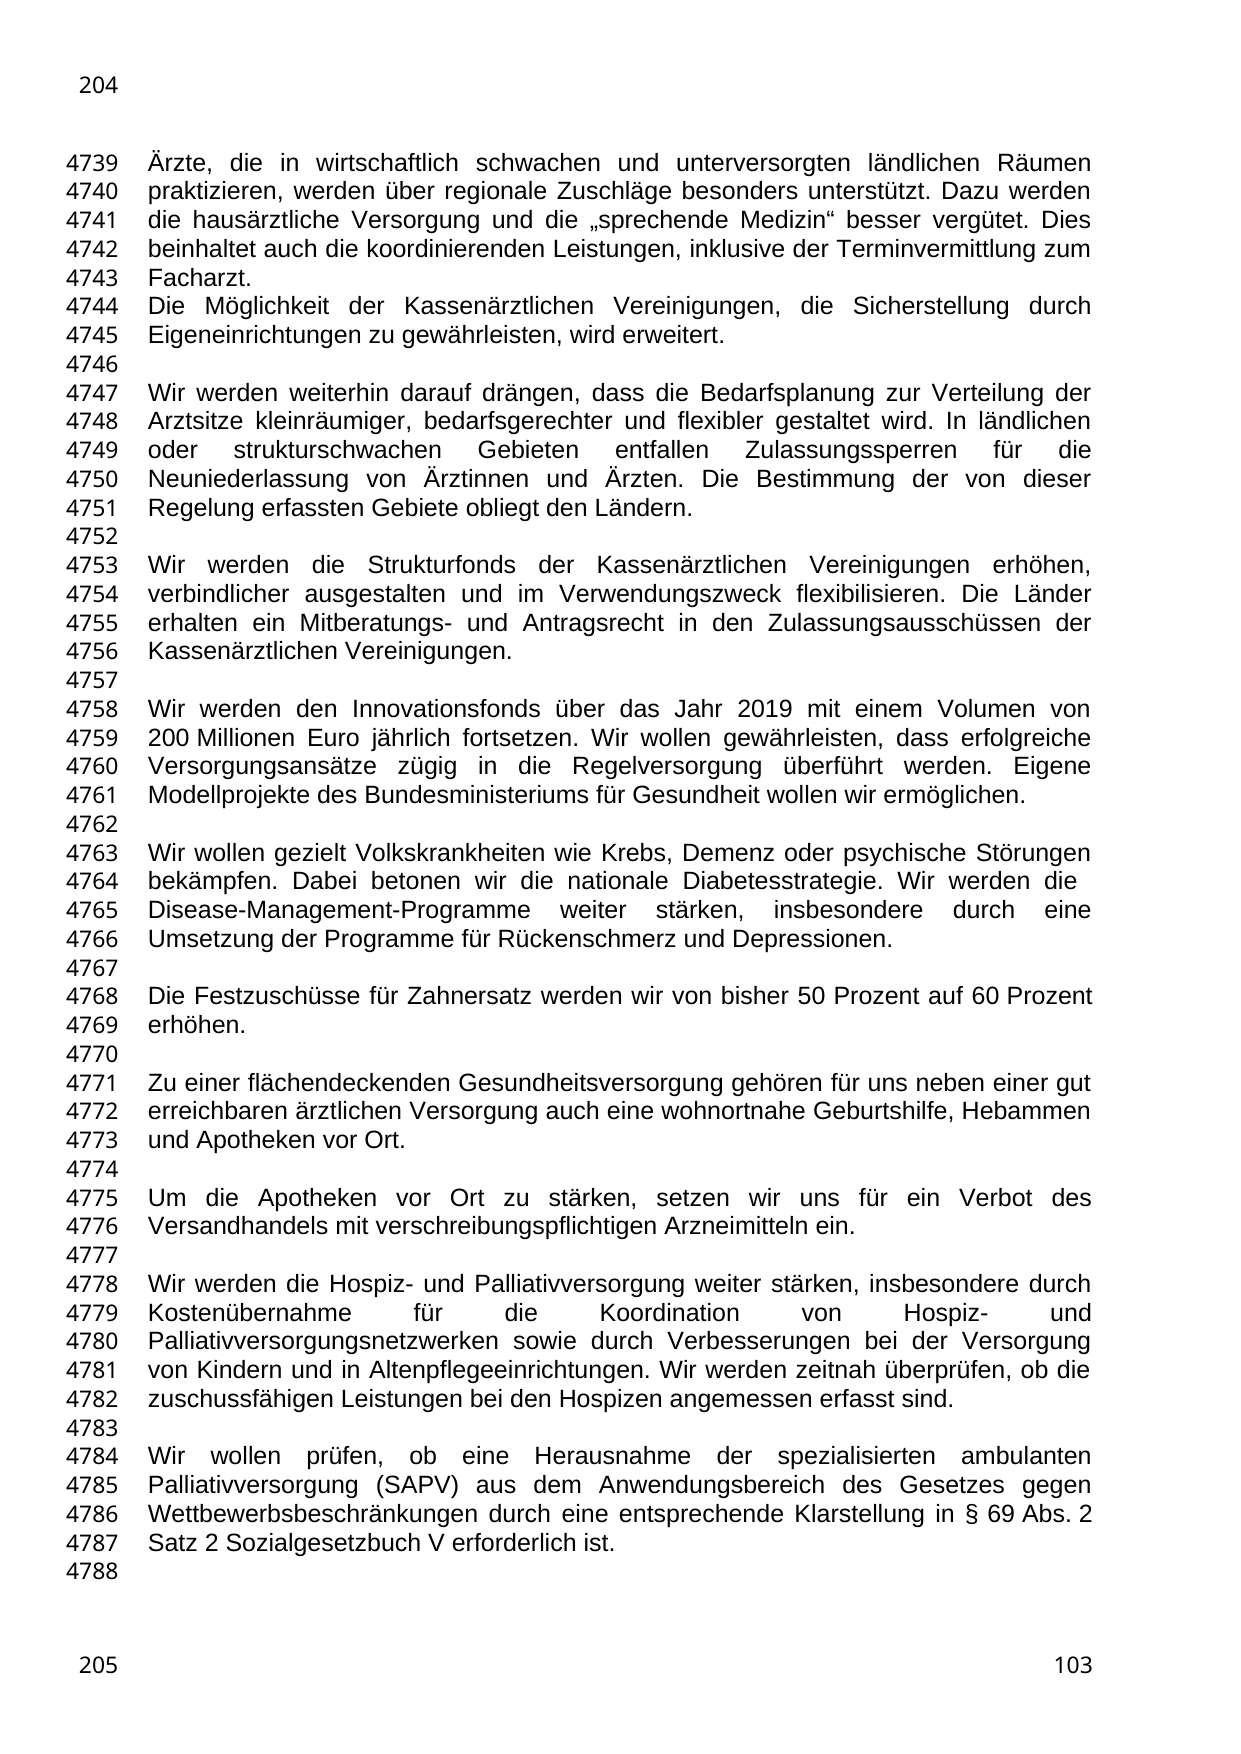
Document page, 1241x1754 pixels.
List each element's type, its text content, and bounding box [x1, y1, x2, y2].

text Die Festzuschüsse für Zahnersatz werden wir von bisher 50 Prozent auf 60 Prozent erhöhen. [148, 981, 1093, 1039]
text Zu einer flächendeckenden Gesundheitsversorgung gehören für uns neben einer gut erreichbaren ärztlichen Versorgung auch eine wohnortnahe Geburtshilfe, Hebammen und Apotheken vor Ort. [148, 1068, 1093, 1154]
text Wir werden die Strukturfonds der Kassenärztlichen Vereinigungen erhöhen, verbindlicher ausgestalten und im Verwendungszweck flexibilisieren. Die Länder erhalten ein Mitberatungs- und Antragsrecht in den Zulassungsausschüssen der Kassenärztlichen Vereinigungen. [148, 550, 1093, 665]
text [148, 148, 1093, 291]
text Wir werden den Innovationsfonds über das Jahr 2019 mit einem Volumen von 200 Millionen Euro jährlich fortsetzen. Wir wollen gewährleisten, dass erfolgreiche Versorgungsansätze zügig in die Regelversorgung überführt werden. Eigene Modellprojekte des Bundesministeriums für Gesundheit wollen wir ermöglichen. [148, 694, 1093, 809]
text Um die Apotheken vor Ort zu stärken, setzen wir uns für ein Verbot des Versandhandels mit verschreibungspflichtigen Arzneimitteln ein. [148, 1183, 1093, 1240]
text Wir wollen gezielt Volkskrankheiten wie Krebs, Demenz oder psychische Störungen bekämpfen. Dabei betonen wir die nationale Diabetesstrategie. Wir werden die Disease-Management-Programme weiter stärken, insbesondere durch eine Umsetzung der Programme für Rückenschmerz und Depressionen. [148, 838, 1093, 953]
text Wir werden die Hospiz- und Palliativversorgung weiter stärken, insbesondere durch Kostenübernahme für die Koordination von Hospiz- und Palliativversorgungsnetzwerken sowie durch Verbesserungen bei der Versorgung von Kindern und in Altenpflegeeinrichtungen‎. Wir werden zeitnah überprüfen, ob die zuschussfähigen Leistungen bei den Hospizen angemessen erfasst sind. [148, 1269, 1093, 1413]
text Wir wollen prüfen, ob eine Herausnahme der spezialisierten ambulanten Palliativversorgung (SAPV) aus dem Anwendungsbereich des Gesetzes gegen Wettbewerbsbeschränkungen durch eine entsprechende Klarstellung in § 69 Abs. 2 Satz 2 Sozialgesetzbuch V erforderlich ist. [148, 1441, 1093, 1556]
text Wir werden weiterhin darauf drängen, dass die Bedarfsplanung zur Verteilung der Arztsitze kleinräumiger, bedarfsgerechter und flexibler gestaltet wird. In ländlichen oder strukturschwachen Gebieten entfallen Zulassungssperren für die Neuniederlassung von Ärztinnen und Ärzten. Die Bestimmung der von dieser Regelung erfassten Gebiete obliegt den Ländern. [148, 378, 1093, 521]
text Die Möglichkeit der Kassenärztlichen Vereinigungen, die Sicherstellung durch Eigeneinrichtungen zu gewährleisten, wird erweitert. [148, 291, 1093, 349]
